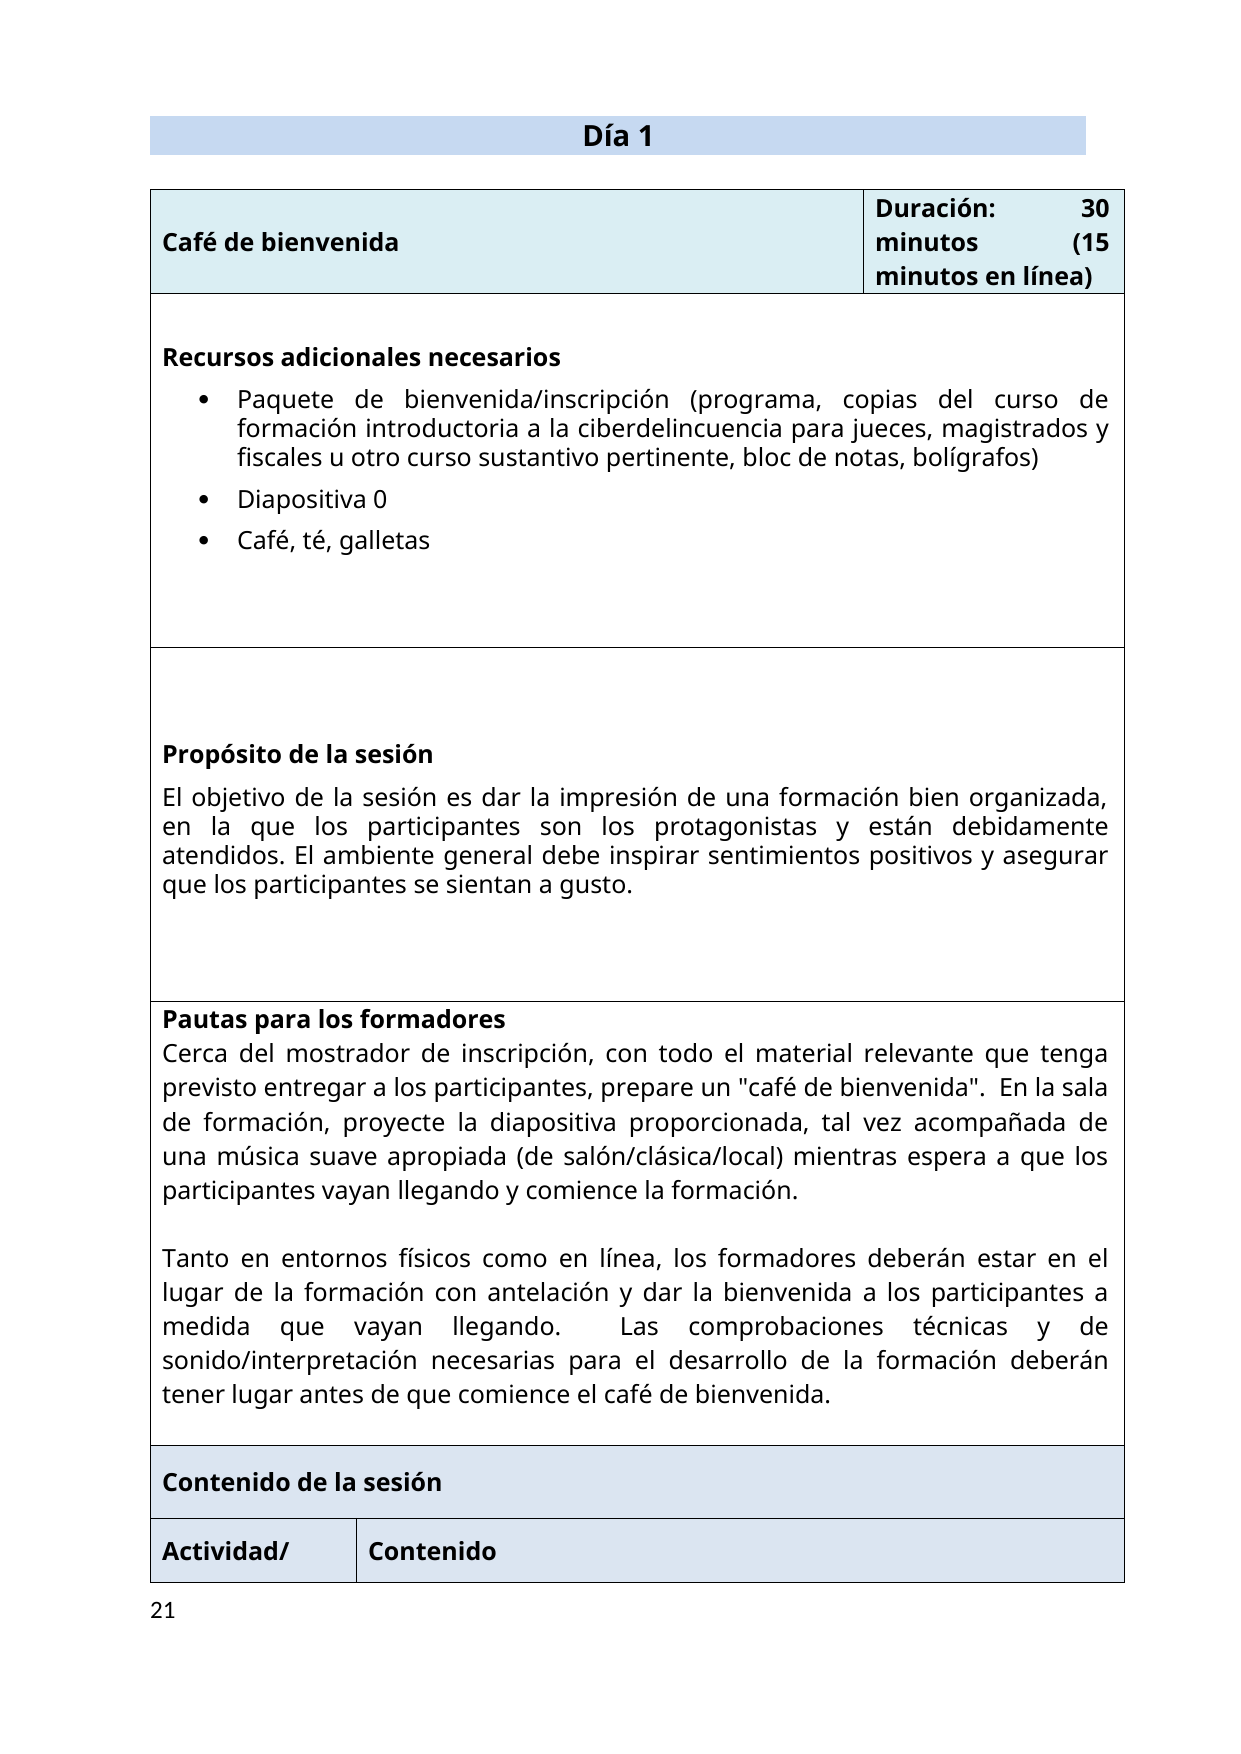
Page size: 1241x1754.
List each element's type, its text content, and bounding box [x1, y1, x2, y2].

table_cell Recursos adicionales necesarios Paquete de bienvenida/inscripción (programa, copias del curso de formación introductoria a la ciberdelincuencia para jueces, magistrados y fiscales u otro curso sustantivo pertinente, bloc de notas, bolígrafos) Diapositiva 0 Café, té, galletas [151, 294, 1124, 647]
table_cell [151, 1519, 356, 1582]
table_header Duración: 30 minutos (15 minutos en línea) [864, 190, 1124, 293]
table_header Café de bienvenida [151, 190, 863, 293]
table_cell Contenido [357, 1519, 1124, 1582]
table_cell Pautas para los formadores Cerca del mostrador de inscripción, con todo el material relevante que tenga previsto entregar a los participantes, prepare un "café de bienvenida". En la sala de formación, proyecte la diapositiva proporcionada, tal vez acompañada de una música suave apropiada (de salón/clásica/local) mientras espera a que los participantes vayan llegando y comience la formación. Tanto en entornos físicos como en línea, los formadores deberán estar en el lugar de la formación con antelación y dar la bienvenida a los participantes a medida que vayan llegando. Las comprobaciones técnicas y de sonido/interpretación necesarias para el desarrollo de la formación deberán tener lugar antes de que comience el café de bienvenida. [151, 1002, 1124, 1445]
table_cell Contenido de la sesión [151, 1446, 1124, 1518]
table_cell Propósito de la sesión El objetivo de la sesión es dar la impresión de una formación bien organizada, en la que los participantes son los protagonistas y están debidamente atendidos. El ambiente general debe inspirar sentimientos positivos y asegurar que los participantes se sientan a gusto. [151, 648, 1124, 1001]
subtitle Día 1 [150, 116, 1086, 155]
